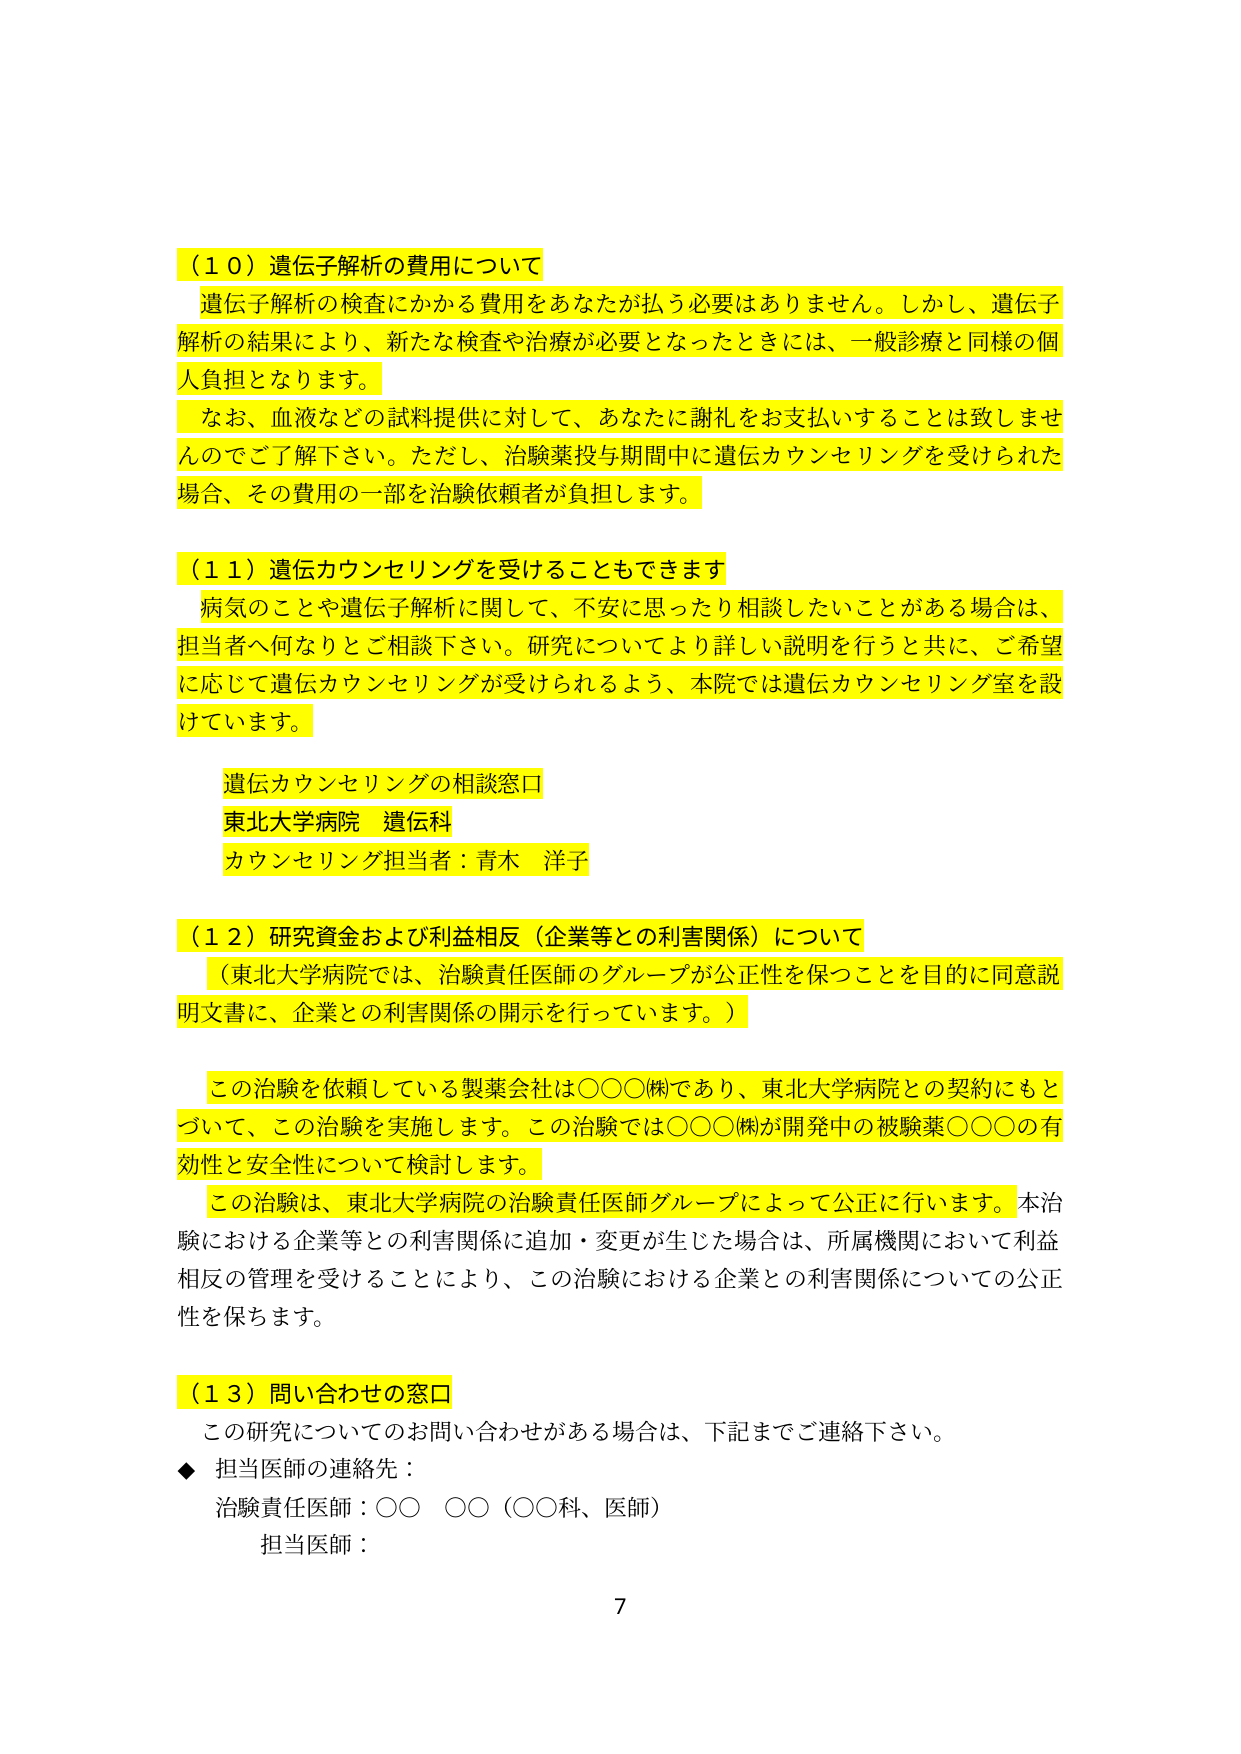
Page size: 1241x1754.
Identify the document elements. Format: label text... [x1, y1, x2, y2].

text （１３）問い合わせの窓口 [177, 1373, 1063, 1411]
text 担当医師： [177, 1525, 1063, 1563]
text 遺伝子解析の検査にかかる費用をあなたが払う必要はありません。しかし、遺伝子解析の結果により、新たな検査や治療が必要となったときには、一般診療と同様の個人負担となります。 [177, 283, 1063, 324]
text 遺伝子解析の検査にかかる費用をあなたが払う必要はありません。しかし、遺伝子解析の結果により、新たな検査や治療が必要となったときには、一般診療と同様の個人負担となります。 [177, 357, 1063, 397]
text （東北大学病院では、治験責任医師のグループが公正性を保つことを目的に同意説明文書に、企業との利害関係の開示を行っています。） [177, 955, 1063, 1031]
text この治験を依頼している製薬会社は○○○㈱であり、東北大学病院との契約にもとづいて、この治験を実施します。この治験では○○○㈱が開発中の被験薬○○○の有効性と安全性について検討します。 [177, 1142, 1063, 1183]
text 病気のことや遺伝子解析に関して、不安に思ったり相談したいことがある場合は、担当者へ何なりとご相談下さい。研究についてより詳しい説明を行うと共に、ご希望に応じて遺伝カウンセリングが受けられるよう、本院では遺伝カウンセリング室を設けています。 [177, 699, 1063, 740]
text （１１）遺伝カウンセリングを受けることもできます [177, 549, 1063, 588]
text カウンセリング担当者：青木 洋子 [177, 841, 1063, 879]
text この治験を依頼している製薬会社は○○○㈱であり、東北大学病院との契約にもとづいて、この治験を実施します。この治験では○○○㈱が開発中の被験薬○○○の有効性と安全性について検討します。 [177, 1069, 1063, 1109]
list 担当医師の連絡先： [177, 1449, 1063, 1487]
text 遺伝カウンセリングの相談窓口 [177, 765, 1063, 803]
text 治験責任医師：○○ ○○（○○科、医師） [177, 1487, 1063, 1525]
text （１２）研究資金および利益相反（企業等との利害関係）について [177, 917, 1063, 955]
text この研究についてのお問い合わせがある場合は、下記までご連絡下さい。 [177, 1411, 1063, 1449]
text なお、血液などの試料提供に対して、あなたに謝礼をお支払いすることは致しませんのでご了解下さい。ただし、治験薬投与期間中に遺伝カウンセリングを受けられた場合、その費用の一部を治験依頼者が負担します。 [177, 471, 1063, 512]
text この治験は、東北大学病院の治験責任医師グループによって公正に行います。本治験における企業等との利害関係に追加・変更が生じた場合は、所属機関において利益相反の管理を受けることにより、この治験における企業との利害関係についての公正性を保ちます。 [177, 1183, 1063, 1335]
text 東北大学病院 遺伝科 [177, 803, 1063, 841]
text 病気のことや遺伝子解析に関して、不安に思ったり相談したいことがある場合は、担当者へ何なりとご相談下さい。研究についてより詳しい説明を行うと共に、ご希望に応じて遺伝カウンセリングが受けられるよう、本院では遺伝カウンセリング室を設けています。 [177, 588, 1063, 628]
text （１０）遺伝子解析の費用について [177, 245, 1063, 283]
